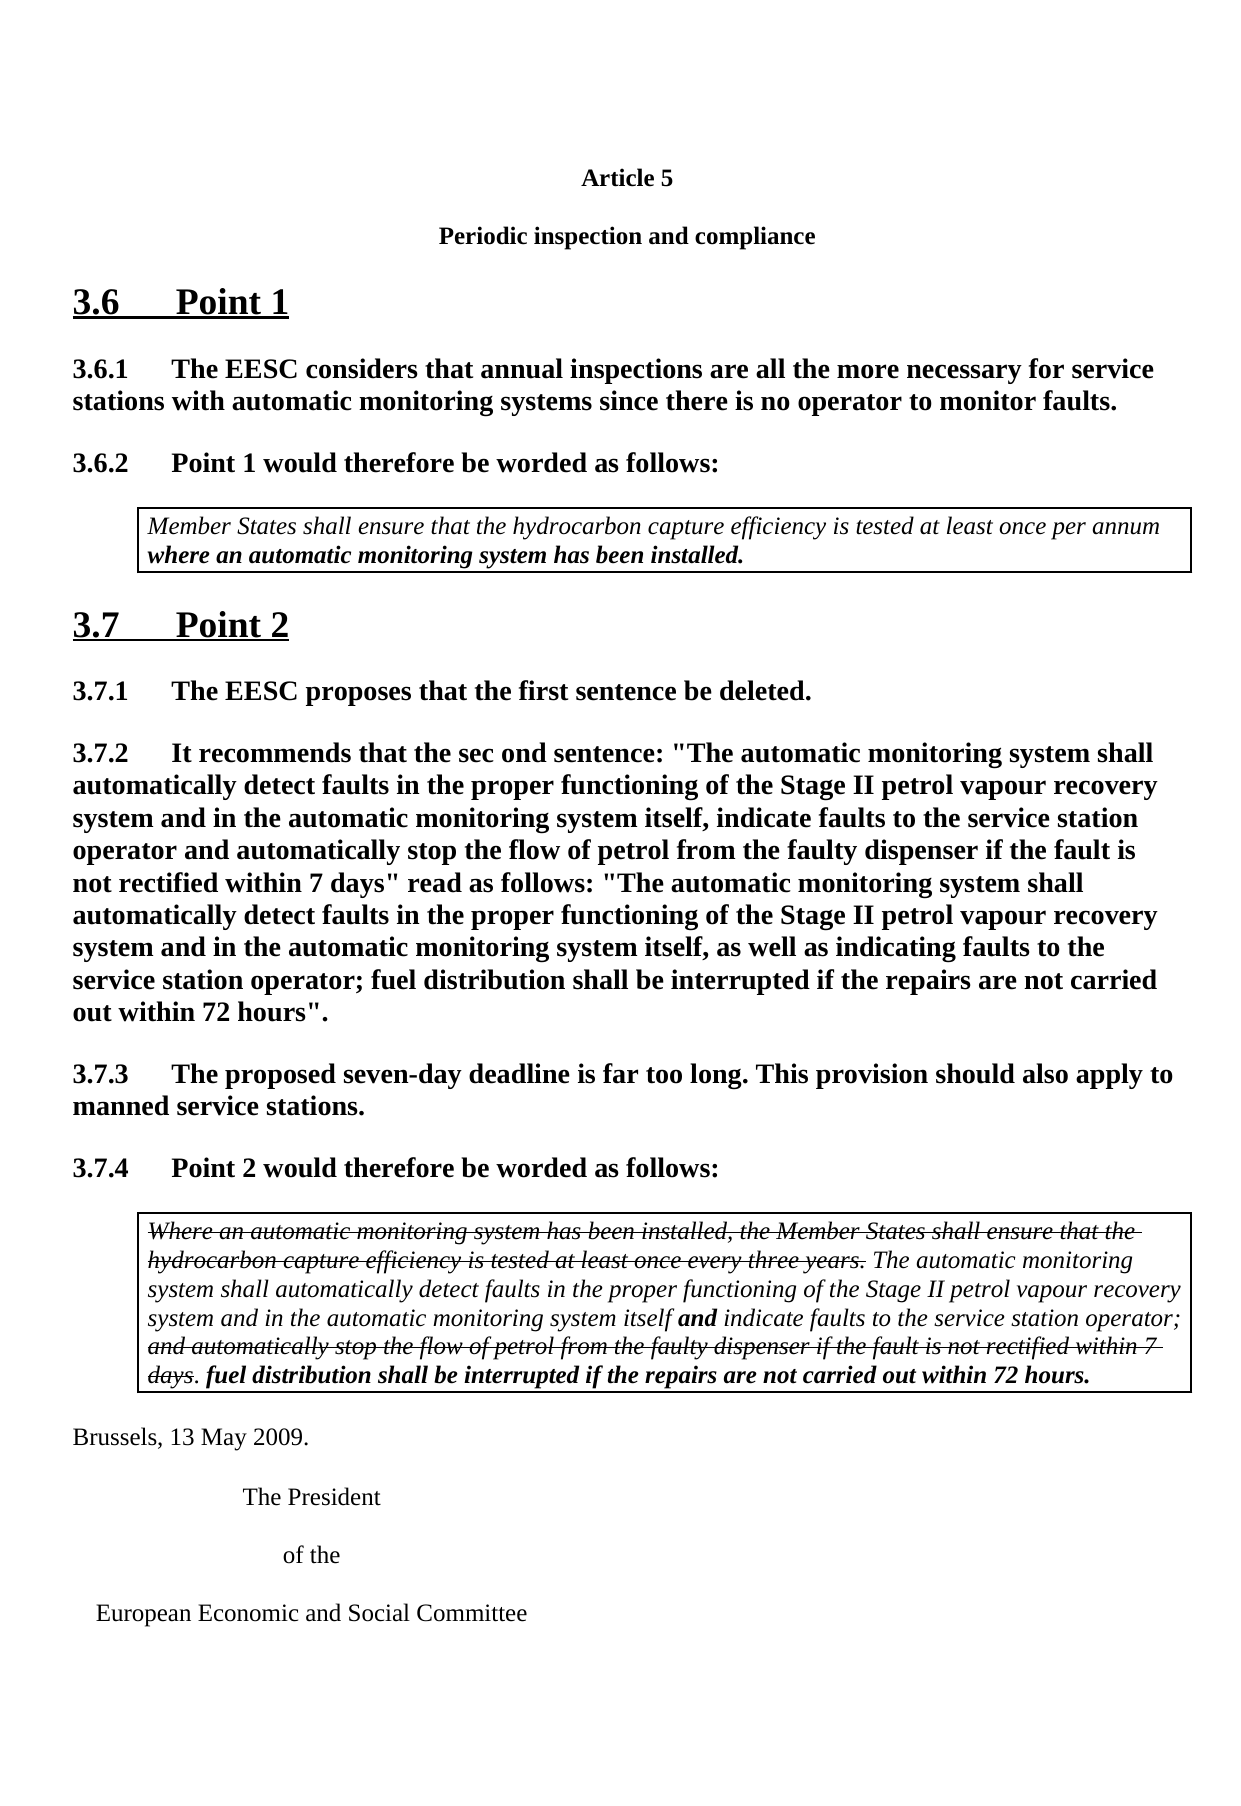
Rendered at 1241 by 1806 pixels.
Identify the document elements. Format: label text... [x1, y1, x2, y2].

subtitle 3.6.1 The EESC considers that annual inspections are all the more necessary for service stations with automatic monitoring systems since there is no operator to monitor faults. [72, 352, 1182, 416]
subtitle 3.6 Point 1 [72, 279, 1182, 322]
subtitle 3.7.1 The EESC proposes that the first sentence be deleted. [72, 674, 1182, 707]
text Brussels, 13 May 2009. [72, 1422, 1182, 1451]
text Where an automatic monitoring system has been installed, the Member States shall ensure that the hydrocarbon capture efficiency is tested at least once every three years. The automatic monitoring system shall automatically detect faults in the proper functioning of the Stage II petrol vapour recovery system and in the automatic monitoring system itself and indicate faults to the service station operator; and automatically stop the flow of petrol from the faulty dispenser if the fault is not rectified within 7 days. fuel distribution shall be interrupted if the repairs are not carried out within 72 hours. [139, 1214, 1190, 1391]
text Member States shall ensure that the hydrocarbon capture efficiency is tested at least once per annum where an automatic monitoring system has been installed. [139, 509, 1190, 571]
subtitle 3.7.3 The proposed seven-day deadline is far too long. This provision should also apply to manned service stations. [72, 1057, 1182, 1122]
subtitle 3.7 Point 2 [72, 602, 1182, 645]
subtitle 3.6.2 Point 1 would therefore be worded as follows: [72, 446, 1182, 478]
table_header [71, 1480, 552, 1657]
text Periodic inspection and compliance [72, 221, 1182, 250]
subtitle 3.7.4 Point 2 would therefore be worded as follows: [72, 1151, 1182, 1183]
text Article 5 [72, 163, 1182, 192]
subtitle 3.7.2 It recommends that the sec ond sentence: "The automatic monitoring system shall automatically detect faults in the proper functioning of the Stage II petrol vapour recovery system and in the automatic monitoring system itself, indicate faults to the service station operator and automatically stop the flow of petrol from the faulty dispenser if the fault is not rectified within 7 days" read as follows: "The automatic monitoring system shall automatically detect faults in the proper functioning of the Stage II petrol vapour recovery system and in the automatic monitoring system itself, as well as indicating faults to the service station operator; fuel distribution shall be interrupted if the repairs are not carried out within 72 hours". [72, 736, 1182, 1028]
